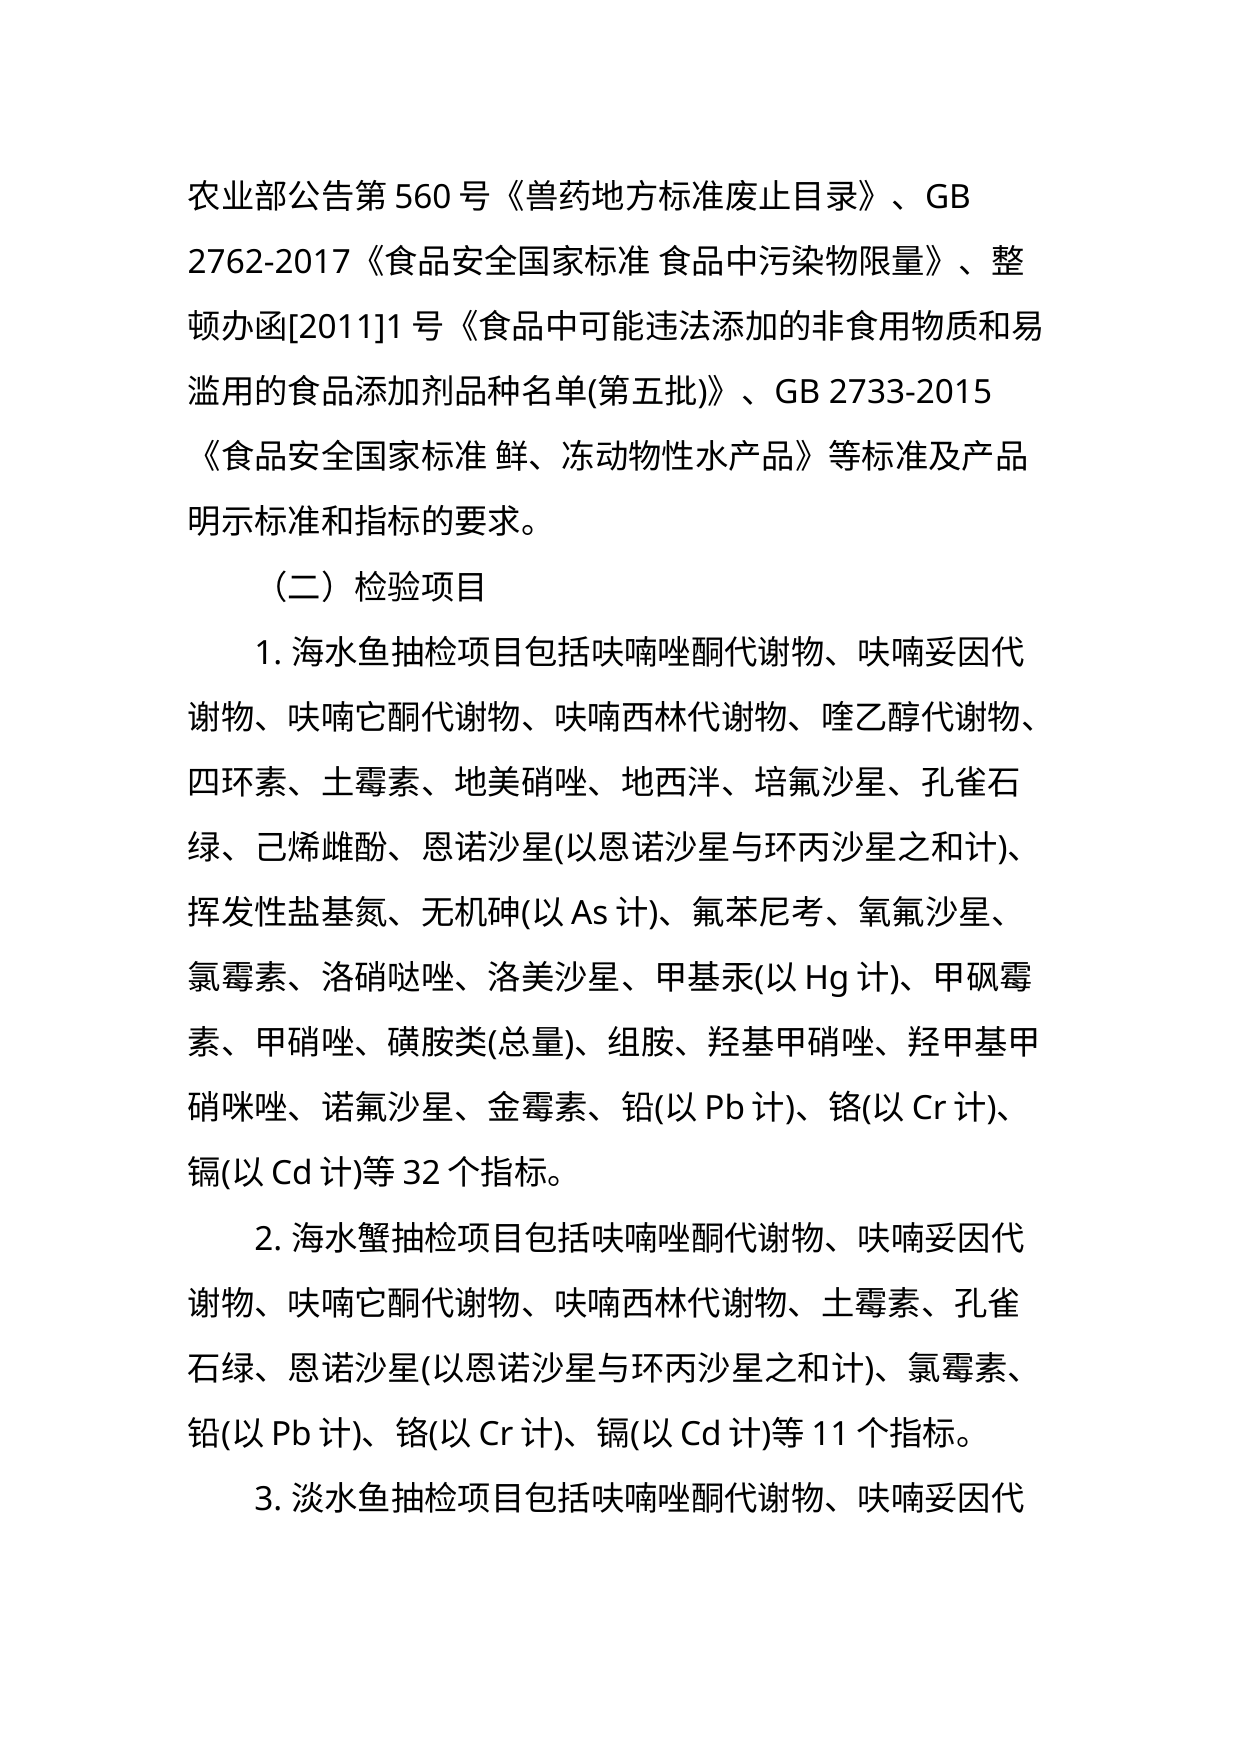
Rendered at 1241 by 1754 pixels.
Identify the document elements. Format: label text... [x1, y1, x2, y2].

text （二）检验项目 [187, 552, 1053, 617]
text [187, 162, 1053, 552]
text 1. 海水鱼抽检项目包括呋喃唑酮代谢物、呋喃妥因代谢物、呋喃它酮代谢物、呋喃西林代谢物、喹乙醇代谢物、四环素、土霉素、地美硝唑、地西泮、培氟沙星、孔雀石绿、己烯雌酚、恩诺沙星(以恩诺沙星与环丙沙星之和计)、挥发性盐基氮、无机砷(以As计)、氟苯尼考、氧氟沙星、氯霉素、洛硝哒唑、洛美沙星、甲基汞(以Hg计)、甲砜霉素、甲硝唑、磺胺类(总量)、组胺、羟基甲硝唑、羟甲基甲硝咪唑、诺氟沙星、金霉素、铅(以Pb计)、铬(以Cr计)、镉(以Cd计)等32个指标。 [187, 618, 1053, 1203]
text 2. 海水蟹抽检项目包括呋喃唑酮代谢物、呋喃妥因代谢物、呋喃它酮代谢物、呋喃西林代谢物、土霉素、孔雀石绿、恩诺沙星(以恩诺沙星与环丙沙星之和计)、氯霉素、铅(以Pb计)、铬(以Cr计)、镉(以Cd计)等11个指标。 [187, 1203, 1053, 1463]
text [187, 1464, 1053, 1529]
